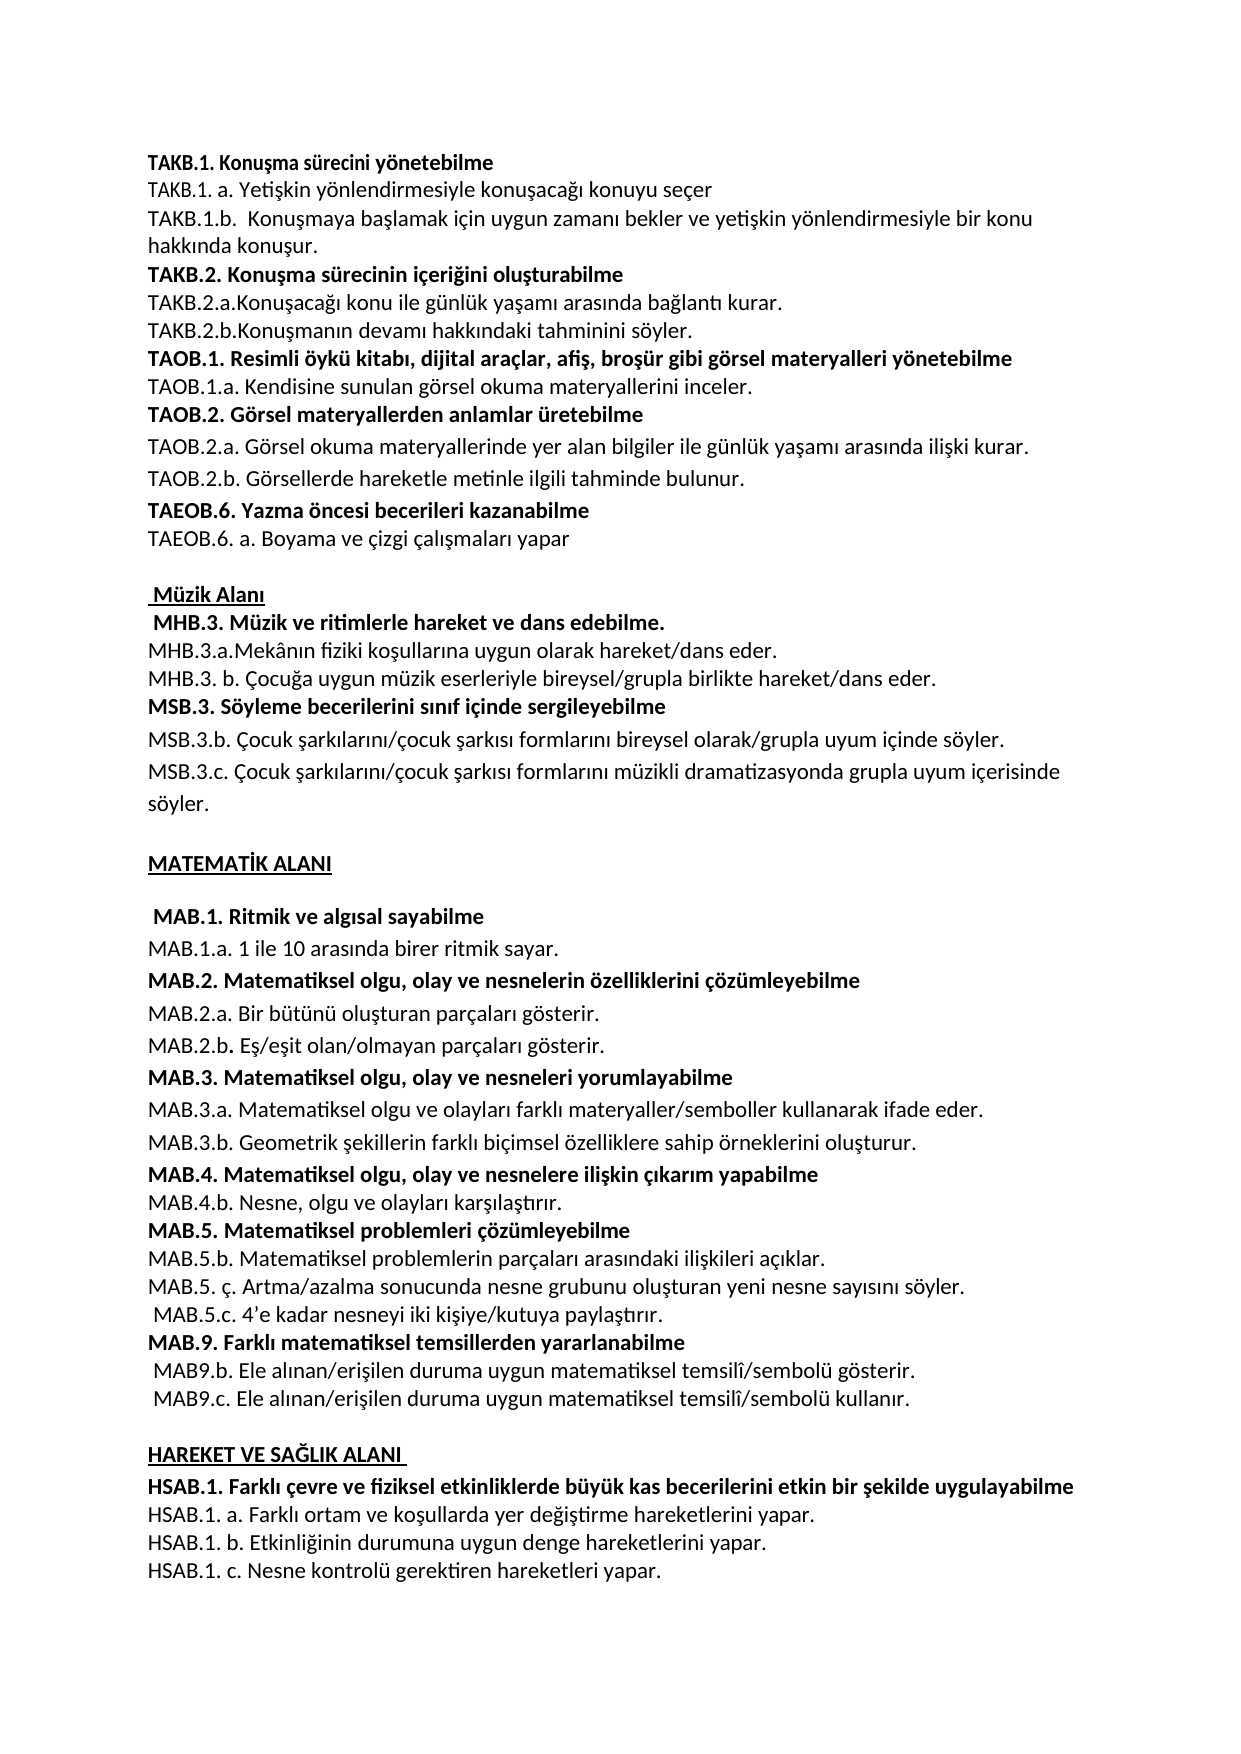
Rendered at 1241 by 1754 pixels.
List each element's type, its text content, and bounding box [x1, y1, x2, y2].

text MAB.3.a. Matematiksel olgu ve olayları farklı materyaller/semboller kullanarak ifade eder. [148, 1095, 1093, 1123]
text HSAB.1. c. Nesne kontrolü gerektiren hareketleri yapar. [148, 1556, 1093, 1584]
text HAREKET VE SAĞLIK ALANI [148, 1440, 1093, 1468]
text MAB9.b. Ele alınan/erişilen duruma uygun matematiksel temsilî/sembolü gösterir. [148, 1356, 1093, 1384]
text MHB.3.a.Mekânın fiziki koşullarına uygun olarak hareket/dans eder. [148, 636, 1093, 664]
text TAKB.1. a. Yetişkin yönlendirmesiyle konuşacağı konuyu seçer [148, 176, 1093, 204]
text MSB.3. Söyleme becerilerini sınıf içinde sergileyebilme [148, 692, 1093, 721]
text HSAB.1. a. Farklı ortam ve koşullarda yer değiştirme hareketlerini yapar. [148, 1500, 1093, 1528]
text MAB.5. ç. Artma/azalma sonucunda nesne grubunu oluşturan yeni nesne sayısını söyler. [148, 1272, 1093, 1300]
text MHB.3. b. Çocuğa uygun müzik eserleriyle bireysel/grupla birlikte hareket/dans eder. [148, 664, 1093, 692]
text TAKB.1. Konuşma sürecini yönetebilme [148, 148, 1093, 176]
text TAOB.2.b. Görsellerde hareketle metinle ilgili tahminde bulunur. [148, 464, 1093, 492]
text HSAB.1. Farklı çevre ve fiziksel etkinliklerde büyük kas becerilerini etkin bir şekilde uygulayabilme [148, 1472, 1093, 1500]
text MAB.3. Matematiksel olgu, olay ve nesneleri yorumlayabilme [148, 1063, 1093, 1091]
text MAB.9. Farklı matematiksel temsillerden yararlanabilme [148, 1328, 1093, 1356]
text MAB.4. Matematiksel olgu, olay ve nesnelere ilişkin çıkarım yapabilme [148, 1160, 1093, 1188]
text TAKB.2.a.Konuşacağı konu ile günlük yaşamı arasında bağlantı kurar. [148, 288, 1093, 316]
text MAB9.c. Ele alınan/erişilen duruma uygun matematiksel temsilî/sembolü kullanır. [148, 1384, 1093, 1412]
text TAKB.1.b. Konuşmaya başlamak için uygun zamanı bekler ve yetişkin yönlendirmesiyle bir konu hakkında konuşur. [148, 204, 1093, 260]
text MAB.2.a. Bir bütünü oluşturan parçaları gösterir. [148, 999, 1093, 1027]
text MAB.1. Ritmik ve algısal sayabilme [148, 902, 1093, 930]
text MAB.5.c. 4’e kadar nesneyi iki kişiye/kutuya paylaştırır. [148, 1300, 1093, 1328]
text TAOB.1.a. Kendisine sunulan görsel okuma materyallerini inceler. [148, 372, 1093, 400]
text MAB.5.b. Matematiksel problemlerin parçaları arasındaki ilişkileri açıklar. [148, 1244, 1093, 1272]
text TAKB.2.b.Konuşmanın devamı hakkındaki tahminini söyler. [148, 316, 1093, 344]
text TAOB.1. Resimli öykü kitabı, dijital araçlar, afiş, broşür gibi görsel materyalleri yönetebilme [148, 344, 1093, 372]
text TAOB.2.a. Görsel okuma materyallerinde yer alan bilgiler ile günlük yaşamı arasında ilişki kurar. [148, 432, 1093, 460]
text MAB.4.b. Nesne, olgu ve olayları karşılaştırır. [148, 1188, 1093, 1216]
text MAB.2. Matematiksel olgu, olay ve nesnelerin özelliklerini çözümleyebilme [148, 967, 1093, 995]
text MATEMATİK ALANI [148, 849, 1093, 877]
text MAB.3.b. Geometrik şekillerin farklı biçimsel özelliklere sahip örneklerini oluşturur. [148, 1128, 1093, 1156]
text HSAB.1. b. Etkinliğinin durumuna uygun denge hareketlerini yapar. [148, 1528, 1093, 1556]
text TAKB.2. Konuşma sürecinin içeriğini oluşturabilme [148, 260, 1093, 288]
text MSB.3.c. Çocuk şarkılarını/çocuk şarkısı formlarını müzikli dramatizasyonda grupla uyum içerisinde söyler. [148, 757, 1093, 817]
text TAEOB.6. a. Boyama ve çizgi çalışmaları yapar [148, 524, 1093, 552]
text MSB.3.b. Çocuk şarkılarını/çocuk şarkısı formlarını bireysel olarak/grupla uyum içinde söyler. [148, 725, 1093, 753]
text MHB.3. Müzik ve ritimlerle hareket ve dans edebilme. [148, 608, 1093, 636]
text Müzik Alanı [148, 580, 1093, 608]
text MAB.5. Matematiksel problemleri çözümleyebilme [148, 1216, 1093, 1244]
text TAOB.2. Görsel materyallerden anlamlar üretebilme [148, 400, 1093, 428]
text MAB.2.b. Eş/eşit olan/olmayan parçaları gösterir. [148, 1031, 1093, 1059]
text MAB.1.a. 1 ile 10 arasında birer ritmik sayar. [148, 934, 1093, 962]
text TAEOB.6. Yazma öncesi becerileri kazanabilme [148, 496, 1093, 524]
